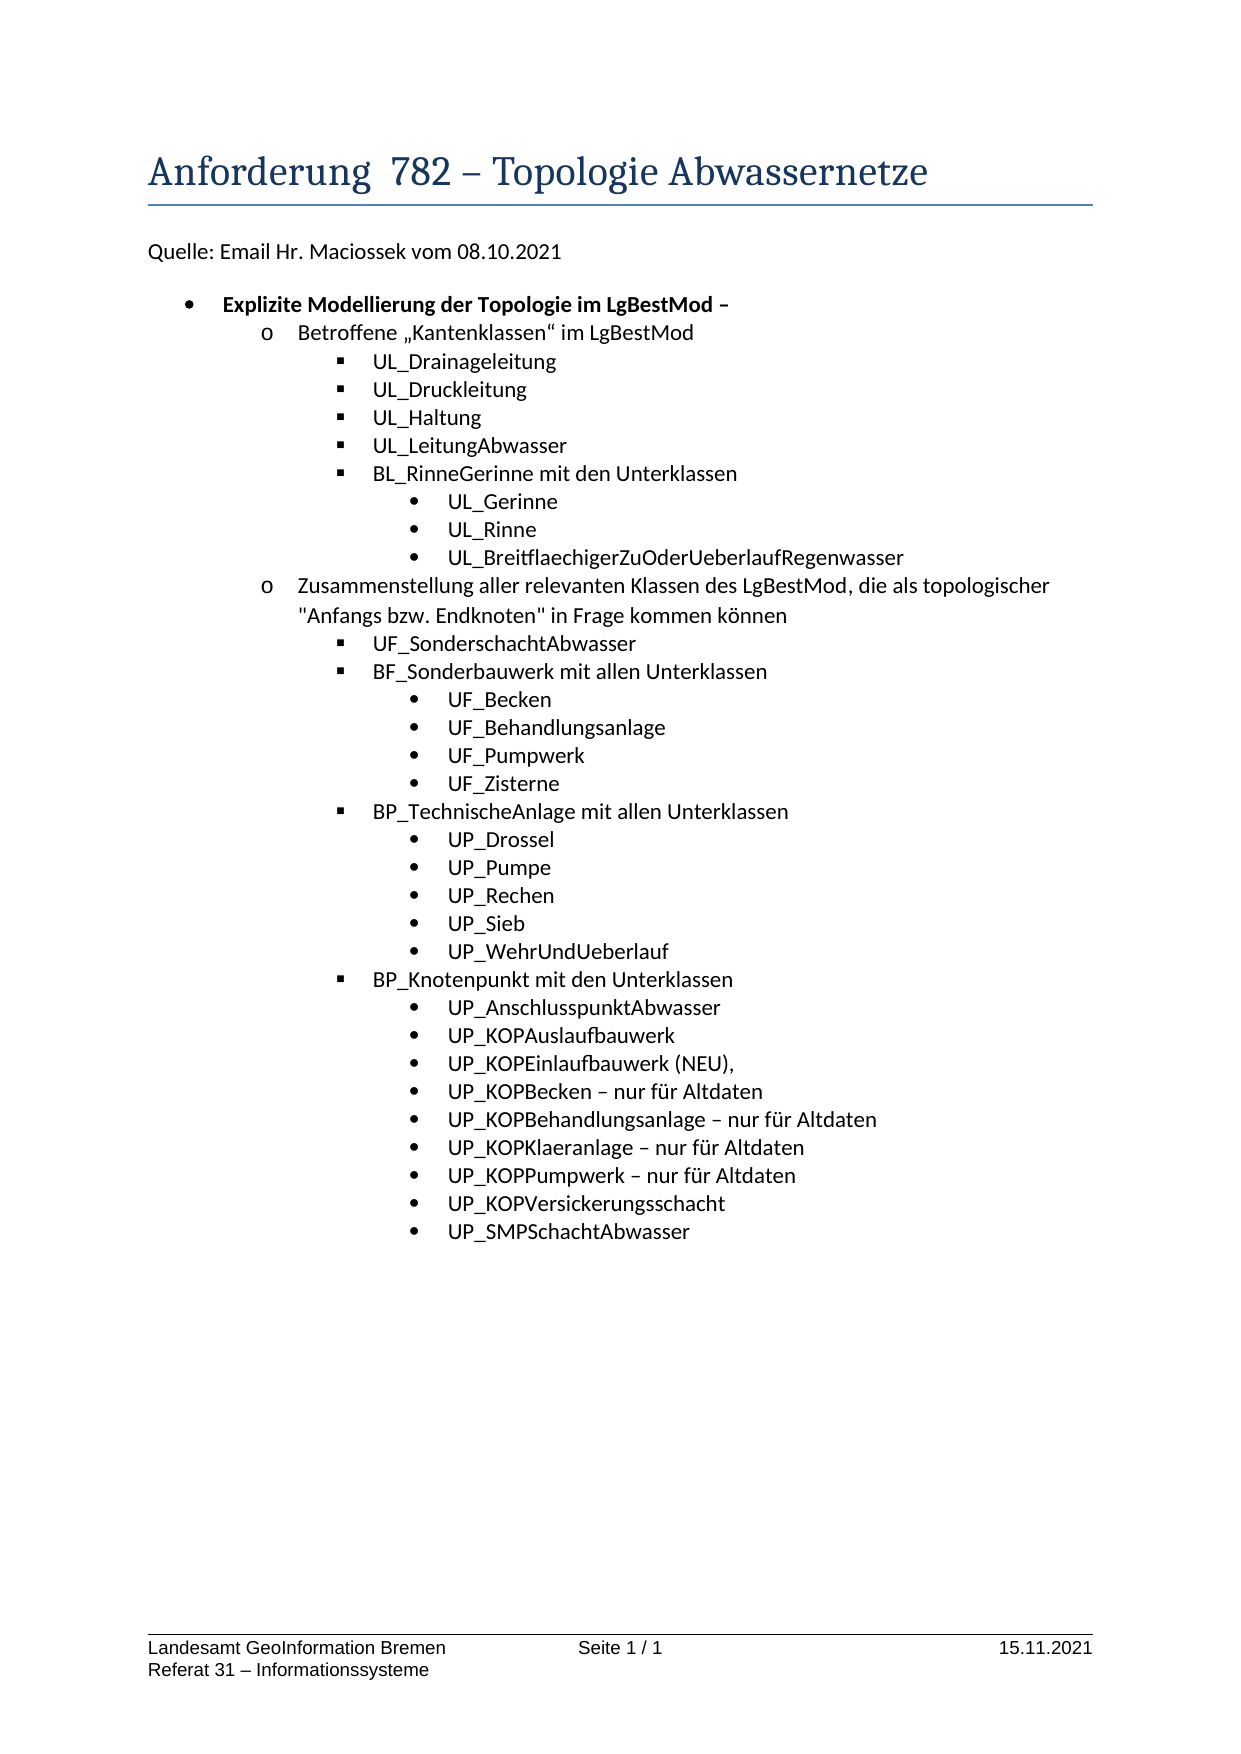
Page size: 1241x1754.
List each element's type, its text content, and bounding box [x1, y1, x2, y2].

list BL_RinneGerinne mit den Unterklassen [335, 459, 1093, 487]
list UP_Pumpe [410, 853, 1093, 881]
list UL_Rinne [410, 516, 1093, 543]
title Anforderung 782 – Topologie Abwassernetze [148, 148, 1093, 204]
list UF_Behandlungsanlage [410, 713, 1093, 741]
list BF_Sonderbauwerk mit allen Unterklassen [335, 657, 1093, 685]
list Zusammenstellung aller relevanten Klassen des LgBestMod, die als topologischer "Anfangs bzw. Endknoten" in Frage kommen können [260, 572, 1093, 629]
text Quelle: Email Hr. Maciossek vom 08.10.2021 [148, 237, 1093, 265]
list Betroffene „Kantenklassen“ im LgBestMod [260, 318, 1093, 347]
list UL_Druckleitung [335, 375, 1093, 403]
list UP_Rechen [410, 881, 1093, 909]
list UP_KOPKlaeranlage – nur für Altdaten [410, 1133, 1093, 1161]
list Explizite Modellierung der Topologie im LgBestMod – [185, 290, 1093, 318]
list UP_KOPBecken – nur für Altdaten [410, 1077, 1093, 1105]
list UP_KOPPumpwerk – nur für Altdaten [410, 1161, 1093, 1189]
list BP_TechnischeAnlage mit allen Unterklassen [335, 797, 1093, 825]
list UL_Haltung [335, 403, 1093, 431]
list UL_Drainageleitung [335, 347, 1093, 375]
list UF_SonderschachtAbwasser [335, 629, 1093, 657]
list UP_KOPBehandlungsanlage – nur für Altdaten [410, 1105, 1093, 1133]
list UP_KOPVersickerungsschacht [410, 1189, 1093, 1217]
list UL_BreitflaechigerZuOderUeberlaufRegenwasser [410, 543, 1093, 572]
list UF_Zisterne [410, 769, 1093, 797]
list UL_LeitungAbwasser [335, 431, 1093, 459]
list UF_Pumpwerk [410, 741, 1093, 769]
list UP_AnschlusspunktAbwasser [410, 993, 1093, 1021]
list UF_Becken [410, 685, 1093, 713]
list UP_Sieb [410, 909, 1093, 937]
list BP_Knotenpunkt mit den Unterklassen [335, 965, 1093, 993]
list UP_SMPSchachtAbwasser [410, 1217, 1093, 1245]
list UP_Drossel [410, 825, 1093, 853]
list UL_Gerinne [410, 487, 1093, 516]
list UP_KOPEinlaufbauwerk (NEU), [410, 1049, 1093, 1077]
list UP_WehrUndUeberlauf [410, 937, 1093, 965]
list UP_KOPAuslaufbauwerk [410, 1021, 1093, 1049]
